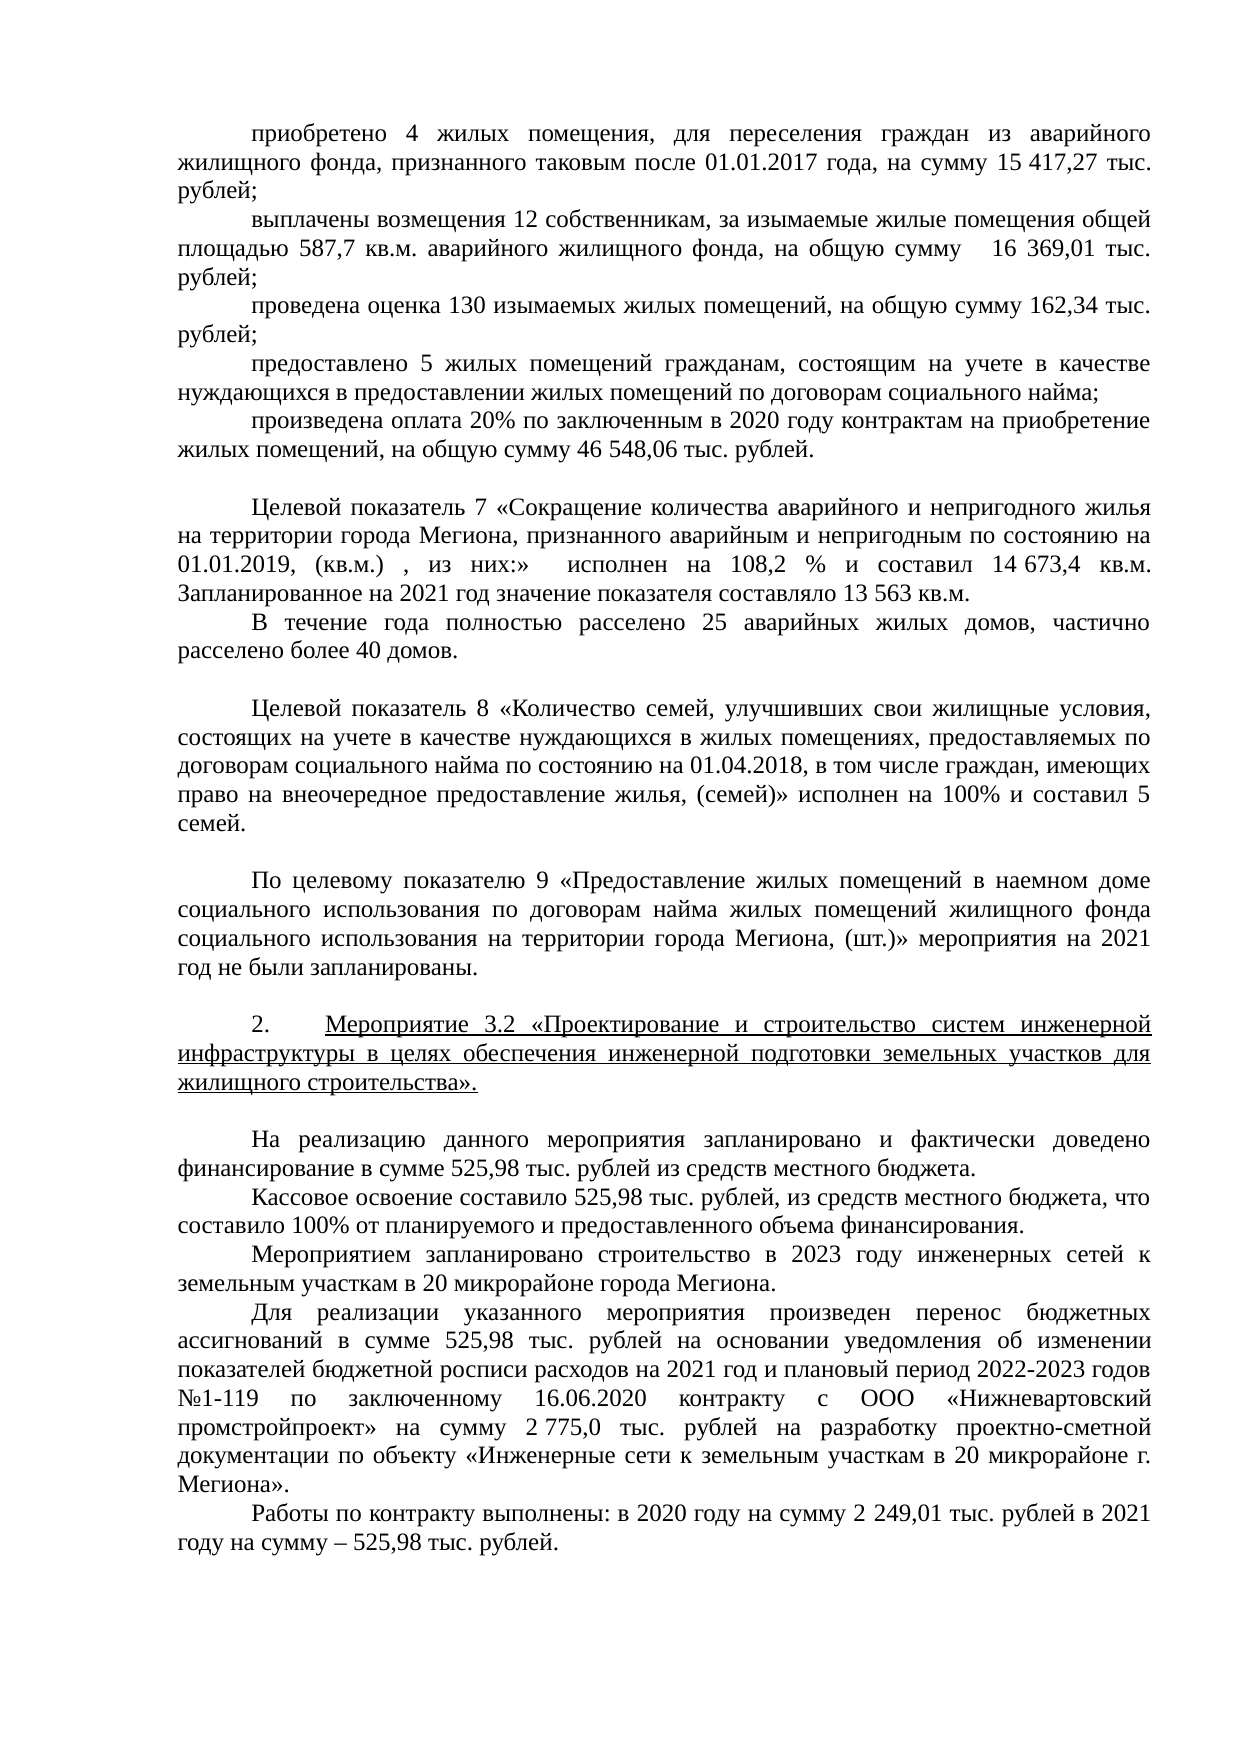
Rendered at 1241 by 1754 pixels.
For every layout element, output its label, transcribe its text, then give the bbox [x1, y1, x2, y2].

text Для реализации указанного мероприятия произведен перенос бюджетных ассигнований в сумме 525,98 тыс. рублей на основании уведомления об изменении показателей бюджетной росписи расходов на 2021 год и плановый период 2022-2023 годов №1-119 по заключенному 16.06.2020 контракту с ООО «Нижневартовский промстройпроект» на сумму 2 775,0 тыс. рублей на разработку проектно-сметной документации по объекту «Инженерные сети к земельным участкам в 20 микрорайоне г. Мегиона». [177, 1297, 1152, 1498]
text На реализацию данного мероприятия запланировано и фактически доведено финансирование в сумме 525,98 тыс. рублей из средств местного бюджета. [177, 1124, 1152, 1182]
text Целевой показатель 7 «Сокращение количества аварийного и непригодного жилья на территории города Мегиона, признанного аварийным и непригодным по состоянию на 01.01.2019, (кв.м.) , из них:» исполнен на 108,2 % и составил 14 673,4 кв.м. Запланированное на 2021 год значение показателя составляло 13 563 кв.м. [177, 492, 1152, 607]
list Мероприятие 3.2 «Проектирование и строительство систем инженерной инфраструктуры в целях обеспечения инженерной подготовки земельных участков для жилищного строительства». [177, 1009, 1152, 1096]
text В течение года полностью расселено 25 аварийных жилых домов, частично расселено более 40 домов. [177, 607, 1152, 664]
text выплачены возмещения 12 собственникам, за изымаемые жилые помещения общей площадью 587,7 кв.м. аварийного жилищного фонда, на общую сумму 16 369,01 тыс. рублей; [177, 204, 1152, 291]
text произведена оплата 20% по заключенным в 2020 году контрактам на приобретение жилых помещений, на общую сумму 46 548,06 тыс. рублей. [177, 406, 1152, 463]
text Целевой показатель 8 «Количество семей, улучшивших свои жилищные условия, состоящих на учете в качестве нуждающихся в жилых помещениях, предоставляемых по договорам социального найма по состоянию на 01.04.2018, в том числе граждан, имеющих право на внеочередное предоставление жилья, (семей)» исполнен на 100% и составил 5 семей. [177, 693, 1152, 837]
text Работы по контракту выполнены: в 2020 году на сумму 2 249,01 тыс. рублей в 2021 году на сумму – 525,98 тыс. рублей. [177, 1498, 1152, 1556]
text приобретено 4 жилых помещения, для переселения граждан из аварийного жилищного фонда, признанного таковым после 01.01.2017 года, на сумму 15 417,27 тыс. рублей; [177, 118, 1152, 204]
text Кассовое освоение составило 525,98 тыс. рублей, из средств местного бюджета, что составило 100% от планируемого и предоставленного объема финансирования. [177, 1182, 1152, 1239]
text предоставлено 5 жилых помещений гражданам, состоящим на учете в качестве нуждающихся в предоставлении жилых помещений по договорам социального найма; [177, 348, 1152, 406]
text проведена оценка 130 изымаемых жилых помещений, на общую сумму 162,34 тыс. рублей; [177, 291, 1152, 348]
text По целевому показателю 9 «Предоставление жилых помещений в наемном доме социального использования по договорам найма жилых помещений жилищного фонда социального использования на территории города Мегиона, (шт.)» мероприятия на 2021 год не были запланированы. [177, 866, 1152, 981]
text Мероприятием запланировано строительство в 2023 году инженерных сетей к земельным участкам в 20 микрорайоне города Мегиона. [177, 1239, 1152, 1297]
